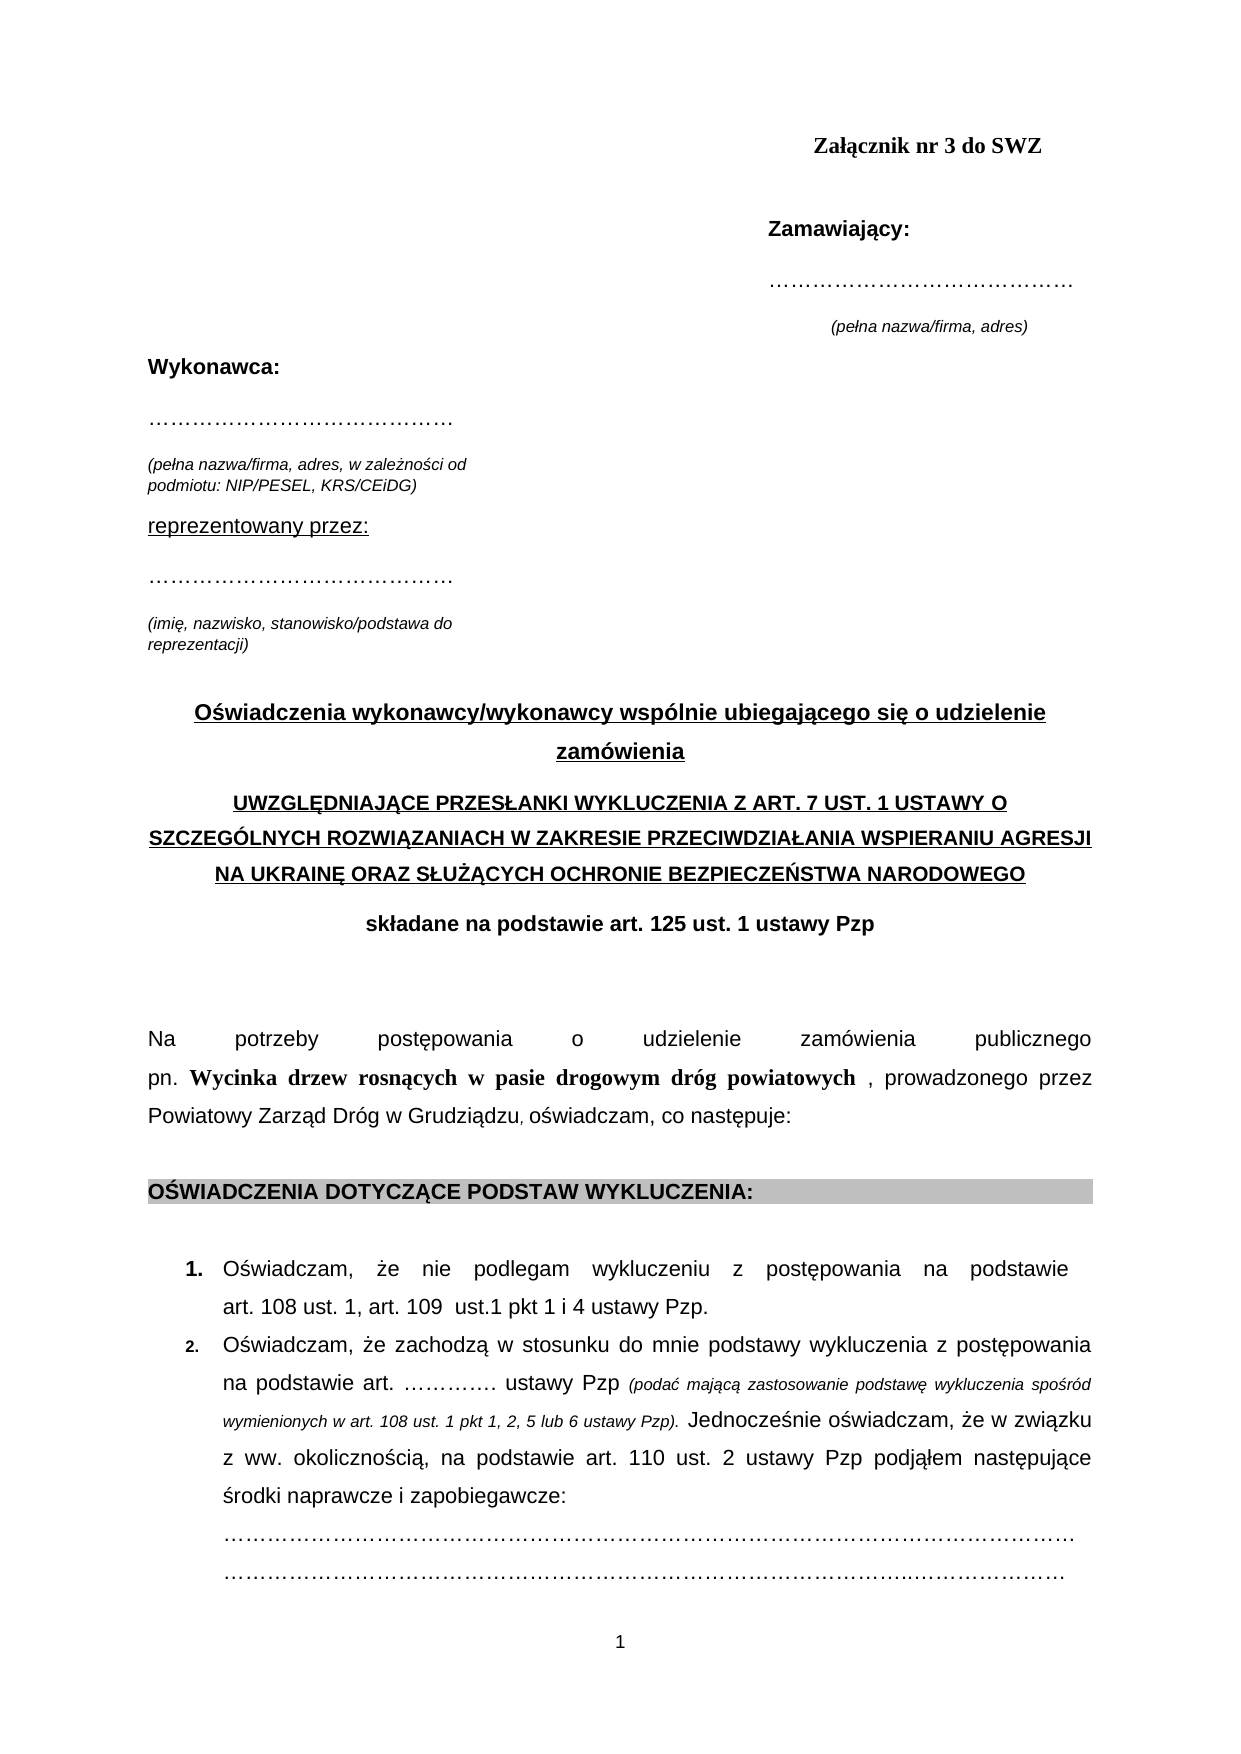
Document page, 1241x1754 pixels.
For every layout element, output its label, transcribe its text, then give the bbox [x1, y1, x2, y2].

text Zamawiający: [694, 216, 1093, 241]
text składane na podstawie art. 125 ust. 1 ustawy Pzp [148, 911, 1093, 936]
text Oświadczenia wykonawcy/wykonawcy wspólnie ubiegającego się o udzielenie zamówienia [148, 699, 1093, 765]
text UWZGLĘDNIAJĄCE PRZESŁANKI WYKLUCZENIA Z ART. 7 UST. 1 USTAWY o szczególnych rozwiązaniach w zakresie przeciwdziałania wspieraniu agresji na Ukrainę oraz służących ochronie bezpieczeństwa narodowego [148, 790, 1093, 886]
list …………………………………………………………………………………………………………………………………………………………………………………………..………………… [223, 1521, 1093, 1584]
list Oświadczam, że zachodzą w stosunku do mnie podstawy wykluczenia z postępowania na podstawie art. …………. ustawy Pzp (podać mającą zastosowanie podstawę wykluczenia spośród wymienionych w art. 108 ust. 1 pkt 1, 2, 5 lub 6 ustawy Pzp). Jednocześnie oświadczam, że w związku z ww. okolicznością, na podstawie art. 110 ust. 2 ustawy Pzp podjąłem następujące środki naprawcze i zapobiegawcze: [185, 1332, 1093, 1508]
text (imię, nazwisko, stanowisko/podstawa do reprezentacji) [148, 614, 472, 653]
text Wykonawca: [148, 354, 1093, 379]
text reprezentowany przez: [148, 513, 1093, 538]
text Załącznik nr 3 do SWZ [813, 132, 1093, 158]
text Na potrzeby postępowania o udzielenie zamówienia publicznego pn. Wycinka drzew rosnących w pasie drogowym dróg powiatowych , prowadzonego przez Powiatowy Zarząd Dróg w Grudziądzu, oświadczam, co następuje: [148, 1026, 1093, 1128]
text …………………………………… [148, 404, 472, 430]
text …………………………………… [768, 266, 1093, 292]
text OŚWIADCZENIA DOTYCZĄCE PODSTAW WYKLUCZENIA: [148, 1179, 1093, 1204]
list Oświadczam, że nie podlegam wykluczeniu z postępowania na podstawie art. 108 ust. 1, art. 109 ust.1 pkt 1 i 4 ustawy Pzp. [185, 1256, 1093, 1319]
text (pełna nazwa/firma, adres) [768, 317, 1093, 336]
text (pełna nazwa/firma, adres, w zależności od podmiotu: NIP/PESEL, KRS/CEiDG) [148, 455, 472, 495]
text …………………………………… [148, 563, 472, 588]
